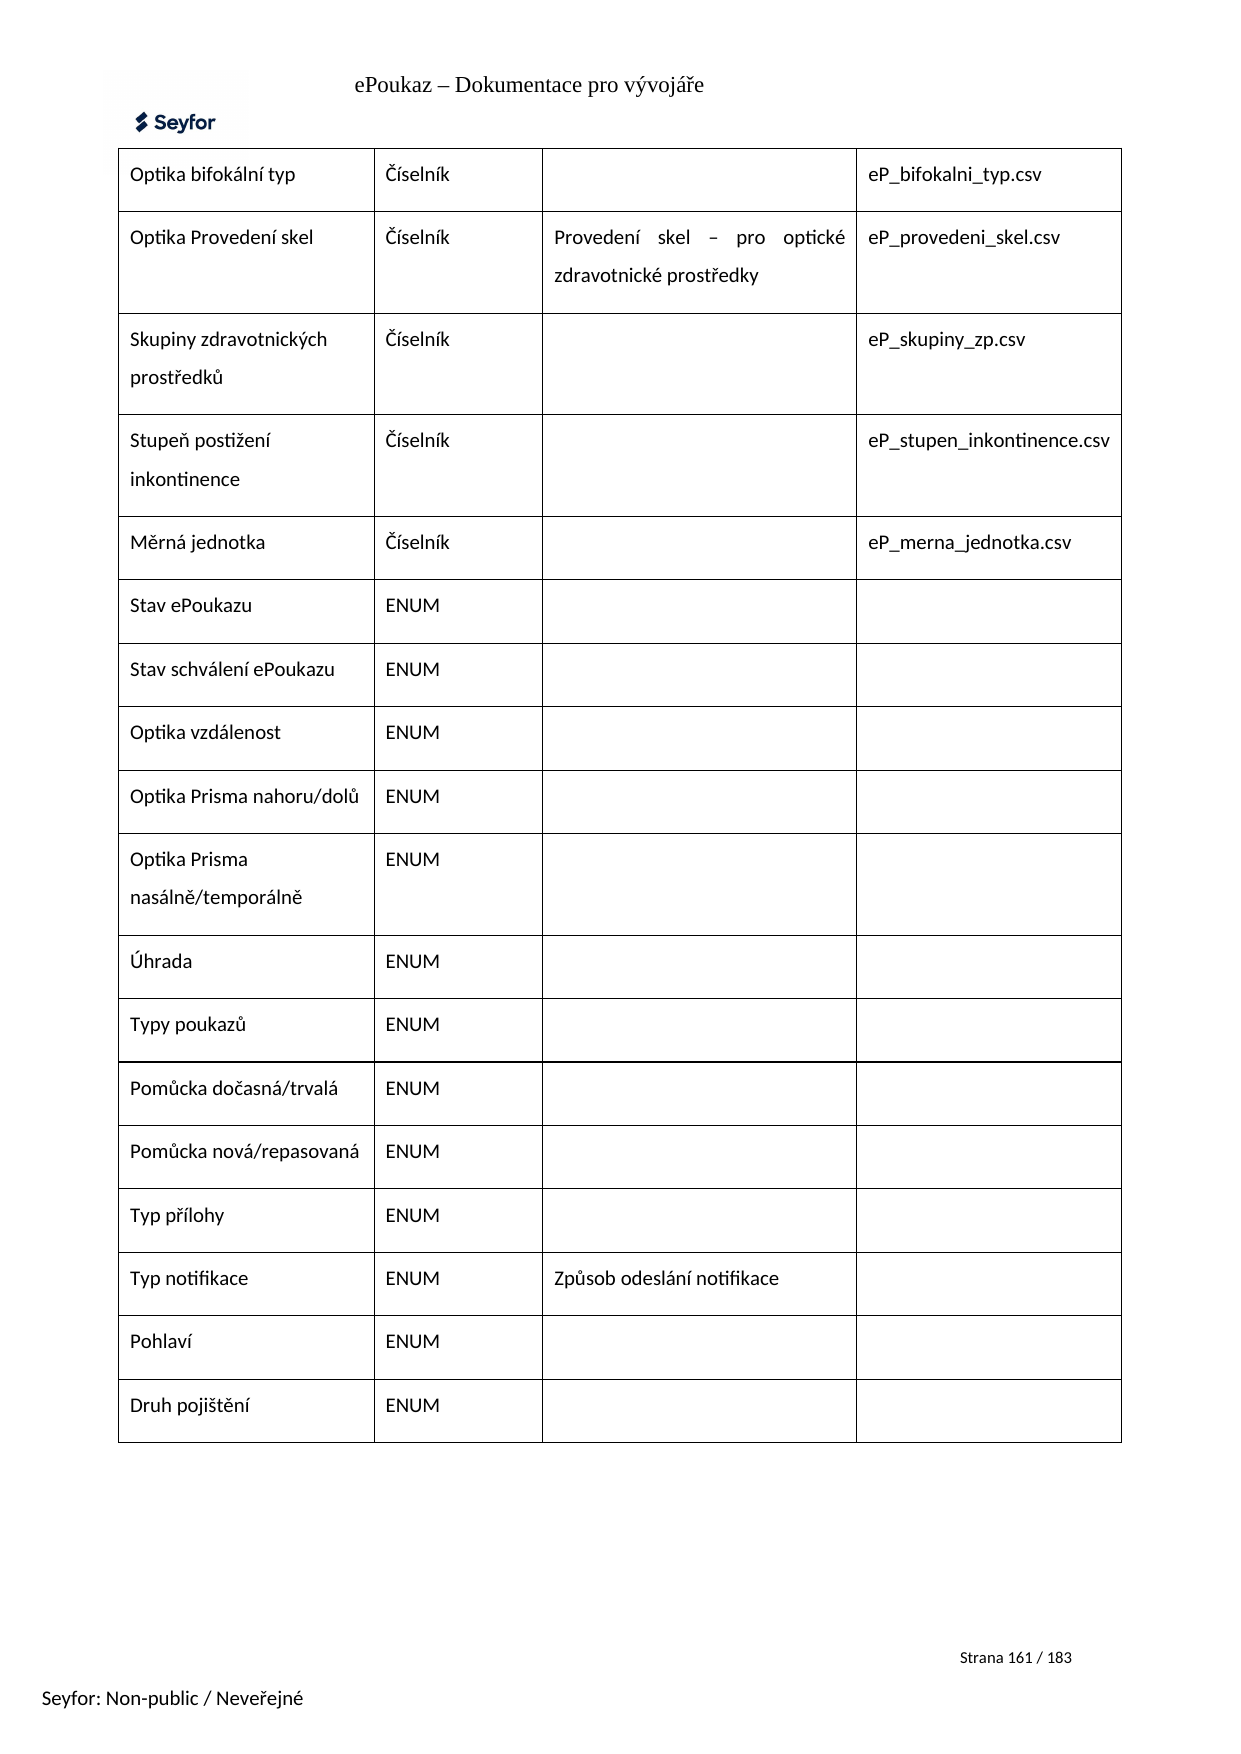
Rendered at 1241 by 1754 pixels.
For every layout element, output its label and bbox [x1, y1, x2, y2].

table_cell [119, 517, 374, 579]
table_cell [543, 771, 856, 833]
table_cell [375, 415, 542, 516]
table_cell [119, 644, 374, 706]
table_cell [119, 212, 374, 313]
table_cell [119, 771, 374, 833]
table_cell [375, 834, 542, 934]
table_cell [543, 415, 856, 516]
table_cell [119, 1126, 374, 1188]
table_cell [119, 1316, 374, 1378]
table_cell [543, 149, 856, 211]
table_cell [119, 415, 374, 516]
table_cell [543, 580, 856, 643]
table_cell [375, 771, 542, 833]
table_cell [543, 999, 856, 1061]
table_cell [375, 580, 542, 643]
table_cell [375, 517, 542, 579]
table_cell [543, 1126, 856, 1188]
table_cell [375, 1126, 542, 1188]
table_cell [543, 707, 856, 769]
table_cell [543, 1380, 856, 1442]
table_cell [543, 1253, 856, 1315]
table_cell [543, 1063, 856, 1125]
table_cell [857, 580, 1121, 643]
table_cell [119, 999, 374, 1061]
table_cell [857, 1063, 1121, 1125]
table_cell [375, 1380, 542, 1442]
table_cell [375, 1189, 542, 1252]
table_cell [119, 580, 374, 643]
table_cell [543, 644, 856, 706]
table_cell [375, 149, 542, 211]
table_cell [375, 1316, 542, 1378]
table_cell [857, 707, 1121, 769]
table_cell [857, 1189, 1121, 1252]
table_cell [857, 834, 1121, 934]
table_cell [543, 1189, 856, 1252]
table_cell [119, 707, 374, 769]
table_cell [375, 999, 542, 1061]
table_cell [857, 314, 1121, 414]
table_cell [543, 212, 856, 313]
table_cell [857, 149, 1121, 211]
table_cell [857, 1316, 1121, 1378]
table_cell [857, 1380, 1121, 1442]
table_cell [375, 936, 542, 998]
picture [102, 70, 249, 175]
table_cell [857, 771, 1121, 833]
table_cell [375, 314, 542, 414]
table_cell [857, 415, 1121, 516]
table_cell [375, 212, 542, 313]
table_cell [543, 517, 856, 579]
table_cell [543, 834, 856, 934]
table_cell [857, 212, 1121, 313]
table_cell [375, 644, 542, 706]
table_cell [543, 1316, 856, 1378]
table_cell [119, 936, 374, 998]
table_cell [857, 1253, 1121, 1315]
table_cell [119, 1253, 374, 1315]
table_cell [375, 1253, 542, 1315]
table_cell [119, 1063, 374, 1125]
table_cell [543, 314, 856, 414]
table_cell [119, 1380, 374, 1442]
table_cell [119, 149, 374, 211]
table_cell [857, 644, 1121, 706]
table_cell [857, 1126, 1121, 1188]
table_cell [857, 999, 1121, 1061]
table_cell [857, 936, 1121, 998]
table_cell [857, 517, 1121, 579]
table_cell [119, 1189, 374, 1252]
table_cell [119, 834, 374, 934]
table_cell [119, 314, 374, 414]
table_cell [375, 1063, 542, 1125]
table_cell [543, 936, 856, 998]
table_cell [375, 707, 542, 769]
